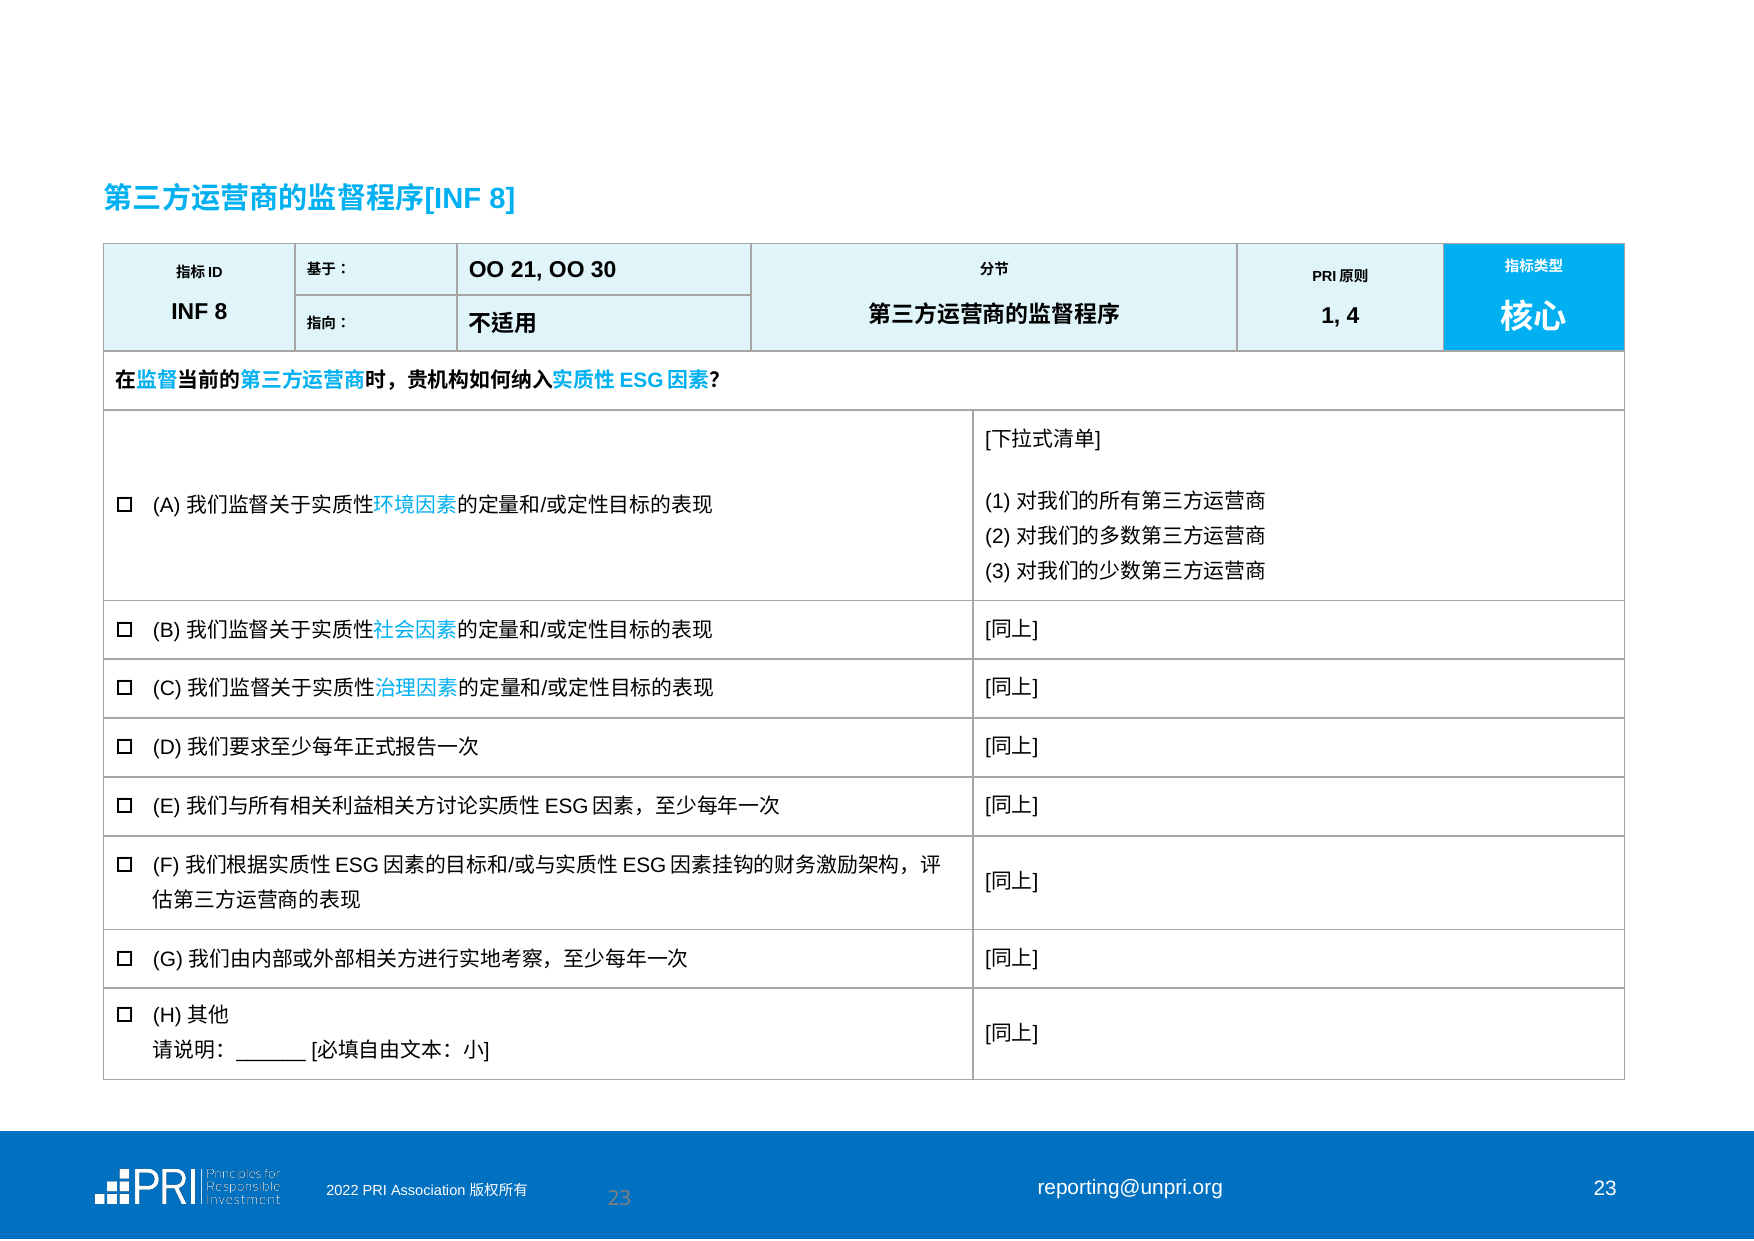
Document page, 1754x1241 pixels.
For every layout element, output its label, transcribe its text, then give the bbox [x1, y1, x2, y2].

table_header 分节 第三方运营商的监督程序 [752, 244, 1236, 350]
table_header PRI原则 1, 4 [1238, 244, 1443, 350]
table_cell 不适用 [458, 296, 750, 350]
table_header 指标类型 核心 [1444, 244, 1624, 350]
table_header 指标ID INF 8 [104, 244, 294, 350]
table_cell 指向： [296, 296, 456, 350]
table_cell (A) 我们监督关于实质性环境因素的定量和/或定性目标的表现 [104, 411, 972, 599]
table_header 基于： [296, 244, 456, 294]
table_cell (E) 我们与所有相关利益相关方讨论实质性ESG因素，至少每年一次 [104, 778, 972, 835]
table_cell 在监督当前的第三方运营商时，贵机构如何纳入实质性ESG因素？ [104, 352, 1624, 409]
table_cell (D) 我们要求至少每年正式报告一次 [104, 719, 972, 776]
table_cell [下拉式清单] (1) 对我们的所有第三方运营商 (2) 对我们的多数第三方运营商 (3) 对我们的少数第三方运营商 [974, 411, 1624, 599]
subtitle 第三方运营商的监督程序[INF 8] [103, 175, 1650, 217]
table_cell (F) 我们根据实质性ESG因素的目标和/或与实质性ESG因素挂钩的财务激励架构，评估第三方运营商的表现 [104, 837, 972, 928]
table_cell [同上] [974, 930, 1624, 987]
table_header OO 21, OO 30 [458, 244, 750, 294]
table_cell [同上] [974, 989, 1624, 1079]
table_cell [同上] [974, 778, 1624, 835]
table_cell (G) 我们由内部或外部相关方进行实地考察，至少每年一次 [104, 930, 972, 987]
table_cell (C) 我们监督关于实质性治理因素的定量和/或定性目标的表现 [104, 660, 972, 717]
table_cell [同上] [974, 719, 1624, 776]
table_cell [同上] [974, 601, 1624, 658]
table_cell (B) 我们监督关于实质性社会因素的定量和/或定性目标的表现 [104, 601, 972, 658]
table_cell [同上] [974, 660, 1624, 717]
picture [92, 1166, 282, 1207]
table_cell [同上] [974, 837, 1624, 928]
table_cell (H) 其他 请说明：______ [必填自由文本：小] [104, 989, 972, 1079]
